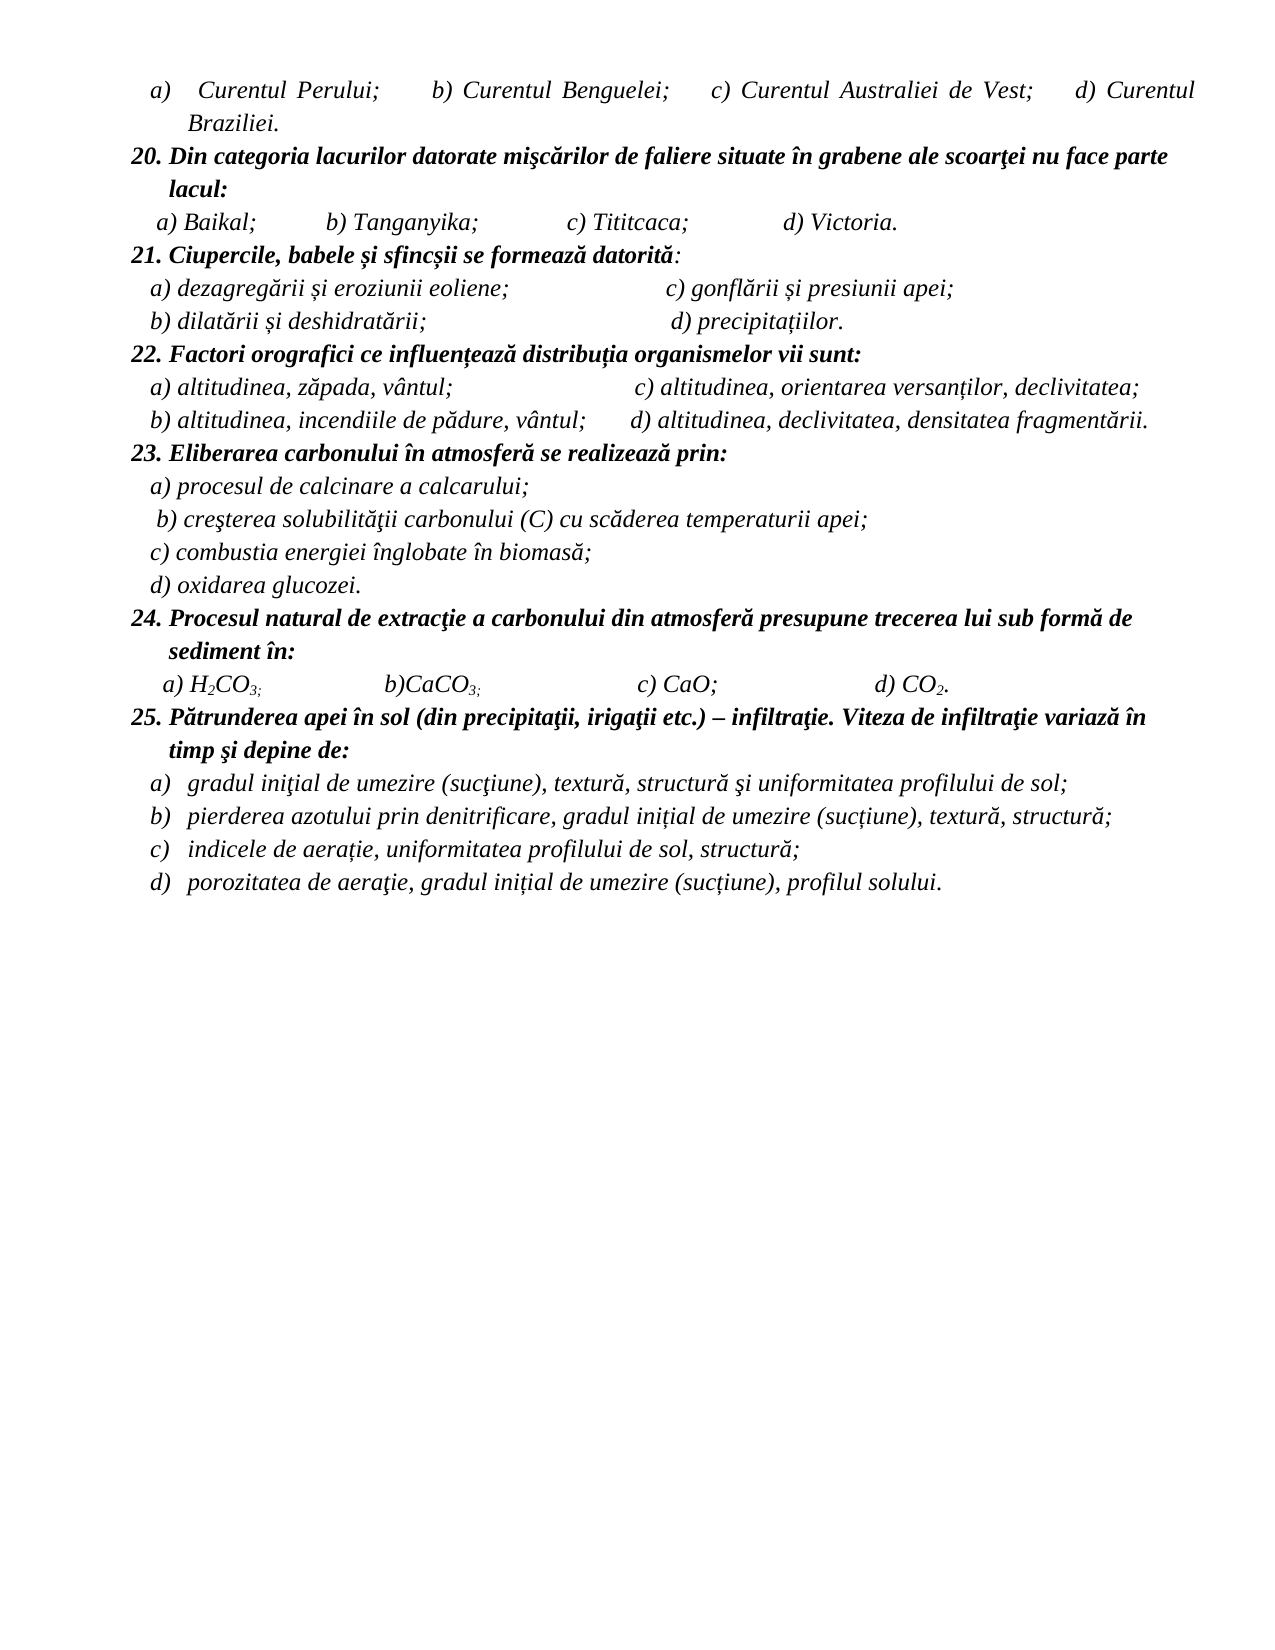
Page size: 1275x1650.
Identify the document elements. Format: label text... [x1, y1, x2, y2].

list Pătrunderea apei în sol (din precipitaţii, irigaţii etc.) – infiltraţie. Viteza de infiltraţie variază în timp şi depine de: [131, 702, 1200, 764]
list b) altitudinea, incendiile de pădure, vântul; d) altitudinea, declivitatea, densitatea fragmentării. [150, 405, 1200, 434]
list indicele de aerație, uniformitatea profilului de sol, structură; [150, 834, 1200, 863]
list Eliberarea carbonului în atmosferă se realizează prin: [131, 438, 1200, 467]
list b) creşterea solubilităţii carbonului (C) cu scăderea temperaturii apei; [150, 504, 1200, 533]
list d) oxidarea glucozei. [150, 570, 1200, 599]
list a) dezagregării și eroziunii eoliene; c) gonflării și presiunii apei; [150, 273, 1200, 302]
list Factori orografici ce influențează distribuția organismelor vii sunt: [131, 339, 1200, 368]
list b) dilatării și deshidratării; d) precipitațiilor. [150, 306, 1200, 335]
list Curentul Perului; b) Curentul Benguelei; c) Curentul Australiei de Vest; d) Curentul Braziliei. [150, 75, 1200, 137]
list Din categoria lacurilor datorate mişcărilor de faliere situate în grabene ale scoarţei nu face parte lacul: [131, 141, 1200, 203]
list gradul iniţial de umezire (sucţiune), textură, structură şi uniformitatea profilului de sol; [150, 768, 1200, 797]
list Ciupercile, babele și sfincșii se formează datorită: [131, 240, 1200, 269]
list a) altitudinea, zăpada, vântul; c) altitudinea, orientarea versanților, declivitatea; [150, 372, 1200, 401]
list c) combustia energiei înglobate în biomasă; [150, 537, 1200, 566]
list porozitatea de aeraţie, gradul inițial de umezire (sucțiune), profilul solului. [150, 867, 1200, 896]
list a) H2CO3; b)CaCO3; c) CaO; d) CO2. [150, 669, 1200, 698]
list a) Baikal; b) Tanganyika; c) Tititcaca; d) Victoria. [150, 207, 1200, 236]
list pierderea azotului prin denitrificare, gradul inițial de umezire (sucțiune), textură, structură; [150, 801, 1200, 830]
list a) procesul de calcinare a calcarului; [150, 471, 1200, 500]
list Procesul natural de extracţie a carbonului din atmosferă presupune trecerea lui sub formă de sediment în: [131, 603, 1200, 665]
